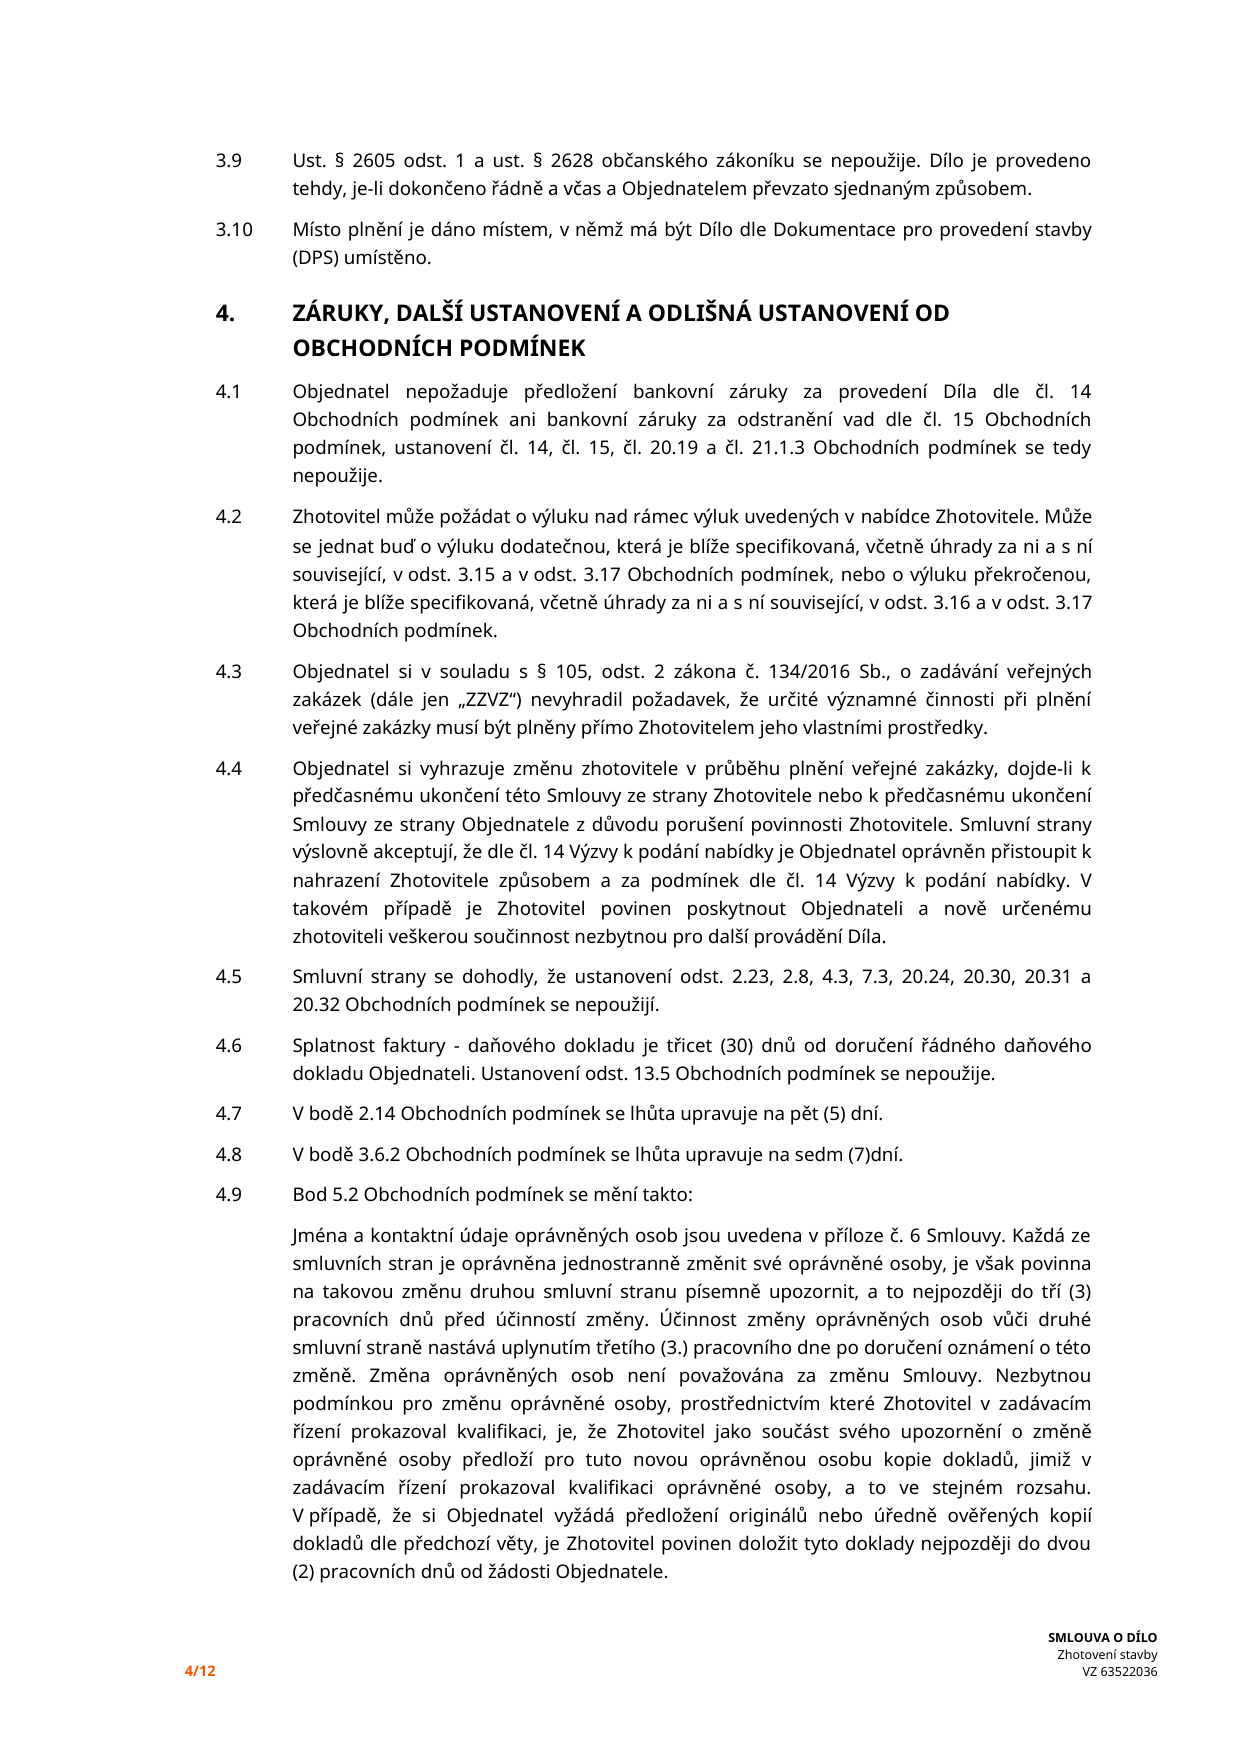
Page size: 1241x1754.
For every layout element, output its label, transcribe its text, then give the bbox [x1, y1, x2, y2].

text ZÁRUKY, DALŠÍ USTANOVENÍ A ODLIŠNÁ USTANOVENÍ OD OBCHODNÍCH PODMÍNEK [216, 297, 1093, 363]
text Objednatel si v souladu s § 105, odst. 2 zákona č. 134/2016 Sb., o zadávání veřejných zakázek (dále jen „ZZVZ“) nevyhradil požadavek, že určité významné činnosti při plnění veřejné zakázky musí být plněny přímo Zhotovitelem jeho vlastními prostředky. [216, 658, 1093, 740]
text Ust. § 2605 odst. 1 a ust. § 2628 občanského zákoníku se nepoužije. Dílo je provedeno tehdy, je-li dokončeno řádně a včas a Objednatelem převzato sjednaným způsobem. [216, 147, 1093, 201]
text Objednatel si vyhrazuje změnu zhotovitele v průběhu plnění veřejné zakázky, dojde-li k předčasnému ukončení této Smlouvy ze strany Zhotovitele nebo k předčasnému ukončení Smlouvy ze strany Objednatele z důvodu porušení povinnosti Zhotovitele. Smluvní strany výslovně akceptují, že dle čl. 14 Výzvy k podání nabídky je Objednatel oprávněn přistoupit k nahrazení Zhotovitele způsobem a za podmínek dle čl. 14 Výzvy k podání nabídky. V takovém případě je Zhotovitel povinen poskytnout Objednateli a nově určenému zhotoviteli veškerou součinnost nezbytnou pro další provádění Díla. [216, 755, 1093, 948]
text Splatnost faktury - daňového dokladu je třicet (30) dnů od doručení řádného daňového dokladu Objednateli. Ustanovení odst. 13.5 Obchodních podmínek se nepoužije. [216, 1032, 1093, 1086]
text Smluvní strany se dohodly, že ustanovení odst. 2.23, 2.8, 4.3, 7.3, 20.24, 20.30, 20.31 a 20.32 Obchodních podmínek se nepoužijí. [216, 963, 1093, 1017]
text Místo plnění je dáno místem, v němž má být Dílo dle Dokumentace pro provedení stavby (DPS) umístěno. [216, 216, 1093, 269]
text Jména a kontaktní údaje oprávněných osob jsou uvedena v příloze č. 6 Smlouvy. Každá ze smluvních stran je oprávněna jednostranně změnit své oprávněné osoby, je však povinna na takovou změnu druhou smluvní stranu písemně upozornit, a to nejpozději do tří (3) pracovních dnů před účinností změny. Účinnost změny oprávněných osob vůči druhé smluvní straně nastává uplynutím třetího (3.) pracovního dne po doručení oznámení o této změně. Změna oprávněných osob není považována za změnu Smlouvy. Nezbytnou podmínkou pro změnu oprávněné osoby, prostřednictvím které Zhotovitel v zadávacím řízení prokazoval kvalifikaci, je, že Zhotovitel jako součást svého upozornění o změně oprávněné osoby předloží pro tuto novou oprávněnou osobu kopie dokladů, jimiž v zadávacím řízení prokazoval kvalifikaci oprávněné osoby, a to ve stejném rozsahu. V případě, že si Objednatel vyžádá předložení originálů nebo úředně ověřených kopií dokladů dle předchozí věty, je Zhotovitel povinen doložit tyto doklady nejpozději do dvou (2) pracovních dnů od žádosti Objednatele. [292, 1222, 1093, 1584]
text Bod 5.2 Obchodních podmínek se mění takto: [216, 1182, 1093, 1207]
text V bodě 2.14 Obchodních podmínek se lhůta upravuje na pět (5) dní. [216, 1101, 1093, 1126]
text Zhotovitel může požádat o výluku nad rámec výluk uvedených v nabídce Zhotovitele. Může se jednat buď o výluku dodatečnou, která je blíže specifikovaná, včetně úhrady za ni a s ní související, v odst. 3.15 a v odst. 3.17 Obchodních podmínek, nebo o výluku překročenou, která je blíže specifikovaná, včetně úhrady za ni a s ní související, v odst. 3.16 a v odst. 3.17 Obchodních podmínek. [216, 503, 1093, 643]
text V bodě 3.6.2 Obchodních podmínek se lhůta upravuje na sedm (7)dní. [216, 1141, 1093, 1167]
text Objednatel nepožaduje předložení bankovní záruky za provedení Díla dle čl. 14 Obchodních podmínek ani bankovní záruky za odstranění vad dle čl. 15 Obchodních podmínek, ustanovení čl. 14, čl. 15, čl. 20.19 a čl. 21.1.3 Obchodních podmínek se tedy nepoužije. [216, 378, 1093, 488]
